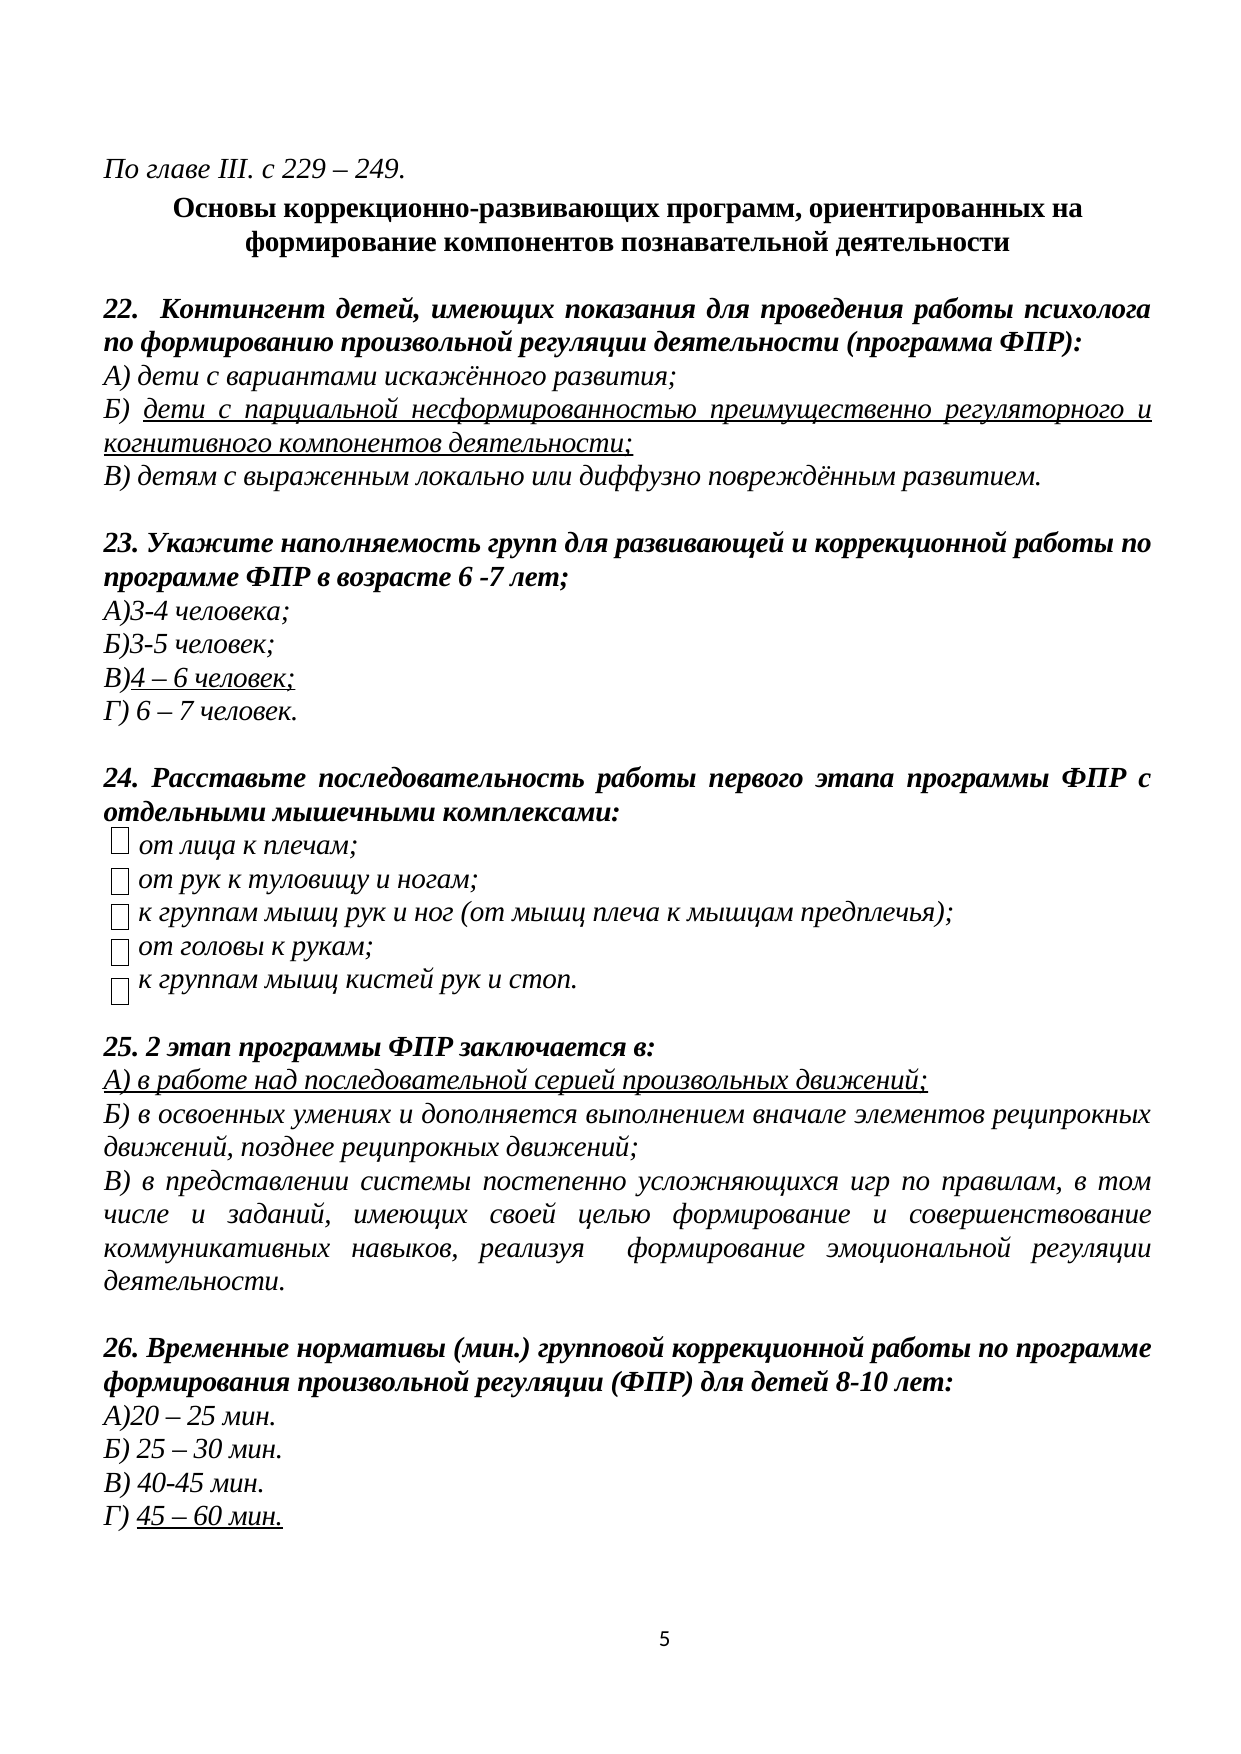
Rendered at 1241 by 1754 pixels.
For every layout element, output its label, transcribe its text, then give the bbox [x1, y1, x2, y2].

text 25. 2 этап программы ФПР заключается в: [103, 1029, 1152, 1062]
text 24. Расставьте последовательность работы первого этапа программы ФПР с отдельными мышечными комплексами: [103, 760, 1152, 827]
text к группам мышц рук и ног (от мышц плеча к мышцам предплечья); [103, 894, 1152, 928]
text А) дети с вариантами искажённого развития; [103, 358, 1152, 391]
text В) детям с выраженным локально или диффузно повреждённым развитием. [103, 458, 1152, 492]
text В) в представлении системы постепенно усложняющихся игр по правилам, в том числе и заданий, имеющих своей целью формирование и совершенствование коммуникативных навыков, реализуя формирование эмоциональной регуляции деятельности. [103, 1163, 1152, 1297]
text от рук к туловищу и ногам; [103, 861, 1152, 894]
text Основы коррекционно-развивающих программ, ориентированных на формирование компонентов познавательной деятельности [103, 190, 1152, 257]
text В)4 – 6 человек; [103, 660, 1152, 693]
text Г) 45 – 60 мин. [103, 1498, 1152, 1532]
text Б)3-5 человек; [103, 626, 1152, 660]
text к группам мышц кистей рук и стоп. [103, 962, 1152, 995]
text А) в работе над последовательной серией произвольных движений; [103, 1062, 1152, 1096]
text Г) 6 – 7 человек. [103, 693, 1152, 727]
text 22. Контингент детей, имеющих показания для проведения работы психолога по формированию произвольной регуляции деятельности (программа ФПР): [103, 291, 1152, 358]
text А)3-4 человека; [103, 593, 1152, 626]
text Б) в освоенных умениях и дополняется выполнением вначале элементов реципрокных движений, позднее реципрокных движений; [103, 1096, 1152, 1163]
text А)20 – 25 мин. [103, 1398, 1152, 1431]
text Б) дети с парциальной несформированностью преимущественно регуляторного и когнитивного компонентов деятельности; [103, 391, 1152, 458]
text В) 40-45 мин. [103, 1465, 1152, 1498]
text По главе III. с 229 – 249. [103, 152, 1152, 185]
text 26. Временные нормативы (мин.) групповой коррекционной работы по программе формирования произвольной регуляции (ФПР) для детей 8-10 лет: [103, 1331, 1152, 1398]
text от лица к плечам; [103, 827, 1152, 861]
text 23. Укажите наполняемость групп для развивающей и коррекционной работы по программе ФПР в возрасте 6 -7 лет; [103, 526, 1152, 593]
text Б) 25 – 30 мин. [103, 1431, 1152, 1465]
text от головы к рукам; [103, 928, 1152, 962]
